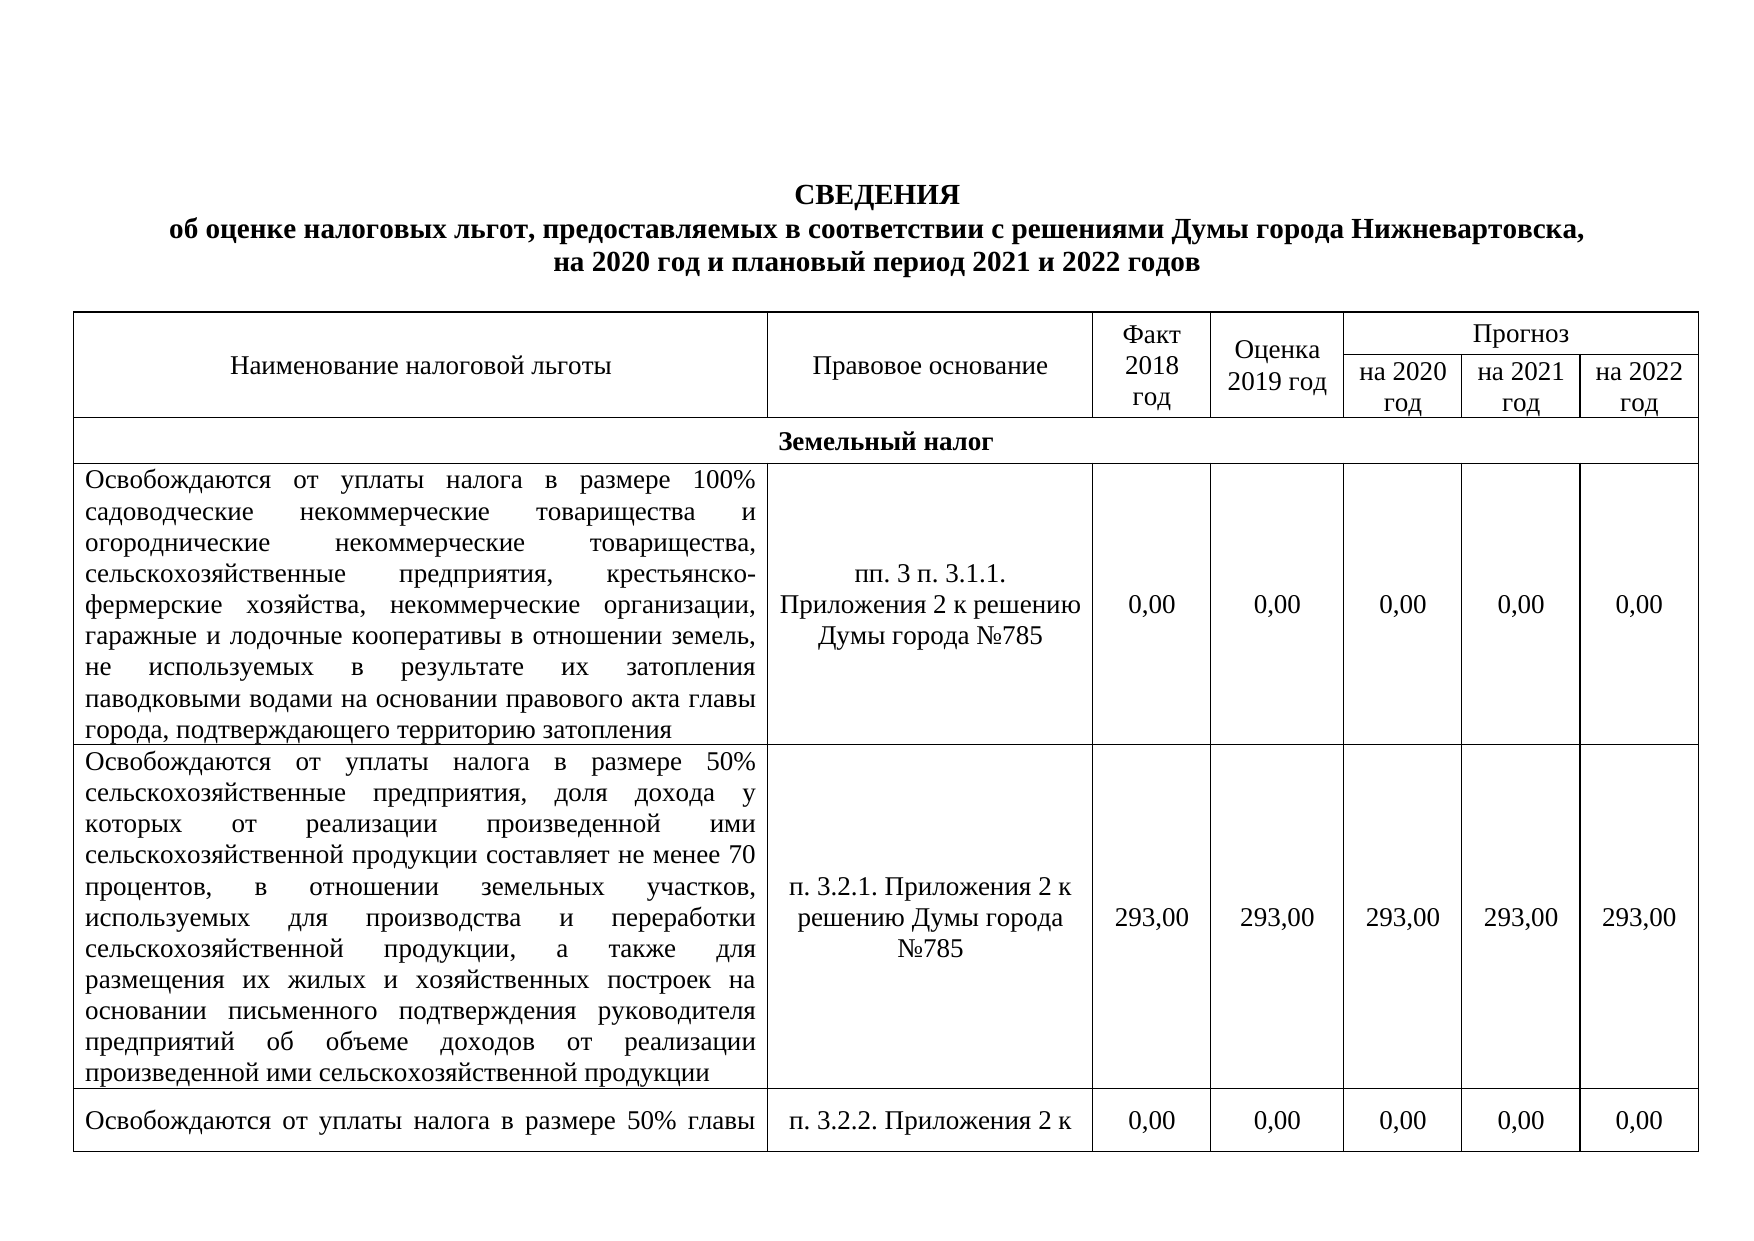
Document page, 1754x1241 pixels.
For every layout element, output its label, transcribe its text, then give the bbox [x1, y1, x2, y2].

table_cell на 2022 год [1581, 355, 1698, 417]
table_cell пп. 3 п. 3.1.1. Приложения 2 к решению Думы города №785 [768, 464, 1092, 744]
table_header Правовое основание [768, 313, 1092, 417]
text на 2020 год и плановый период 2021 и 2022 годов [118, 244, 1636, 278]
table_cell 293,00 [1211, 745, 1343, 1088]
table_cell 293,00 [1344, 745, 1461, 1088]
table_cell 0,00 [1093, 464, 1210, 744]
table_cell 0,00 [1344, 464, 1461, 744]
table_header Наименование налоговой льготы [74, 313, 767, 417]
table_cell Освобождаются от уплаты налога в размере 100% садоводческие некоммерческие товарищества и огороднические некоммерческие товарищества, сельскохозяйственные предприятия, крестьянско-фермерские хозяйства, некоммерческие организации, гаражные и лодочные кооперативы в отношении земель, не используемых в результате их затопления паводковыми водами на основании правового акта главы города, подтверждающего территорию затопления [74, 464, 767, 744]
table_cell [768, 1089, 1092, 1151]
table_cell 0,00 [1581, 1089, 1698, 1151]
text об оценке налоговых льгот, предоставляемых в соответствии с решениями Думы города Нижневартовска, [118, 211, 1636, 244]
table_cell на 2020 год [1344, 355, 1461, 417]
table_cell 0,00 [1462, 1089, 1579, 1151]
table_cell на 2021 год [1462, 355, 1579, 417]
table_cell Освобождаются от уплаты налога в размере 50% сельскохозяйственные предприятия, доля дохода у которых от реализации произведенной ими сельскохозяйственной продукции составляет не менее 70 процентов, в отношении земельных участков, используемых для производства и переработки сельскохозяйственной продукции, а также для размещения их жилых и хозяйственных построек на основании письменного подтверждения руководителя предприятий об объеме доходов от реализации произведенной ими сельскохозяйственной продукции [74, 745, 767, 1088]
table_cell 0,00 [1093, 1089, 1210, 1151]
table_cell 293,00 [1581, 745, 1698, 1088]
table_cell 0,00 [1211, 1089, 1343, 1151]
table_header Оценка 2019 год [1211, 313, 1343, 417]
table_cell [74, 1089, 767, 1151]
table_cell 293,00 [1462, 745, 1579, 1088]
table_cell 0,00 [1211, 464, 1343, 744]
table_header Прогноз [1344, 313, 1698, 354]
table_cell 0,00 [1344, 1089, 1461, 1151]
table_cell п. 3.2.1. Приложения 2 к решению Думы города №785 [768, 745, 1092, 1088]
table_header Факт 2018 год [1093, 313, 1210, 417]
table_cell 0,00 [1462, 464, 1579, 744]
table_cell Земельный налог [74, 418, 1698, 463]
table_cell 0,00 [1581, 464, 1698, 744]
table_cell 293,00 [1093, 745, 1210, 1088]
text СВЕДЕНИЯ [118, 177, 1636, 211]
